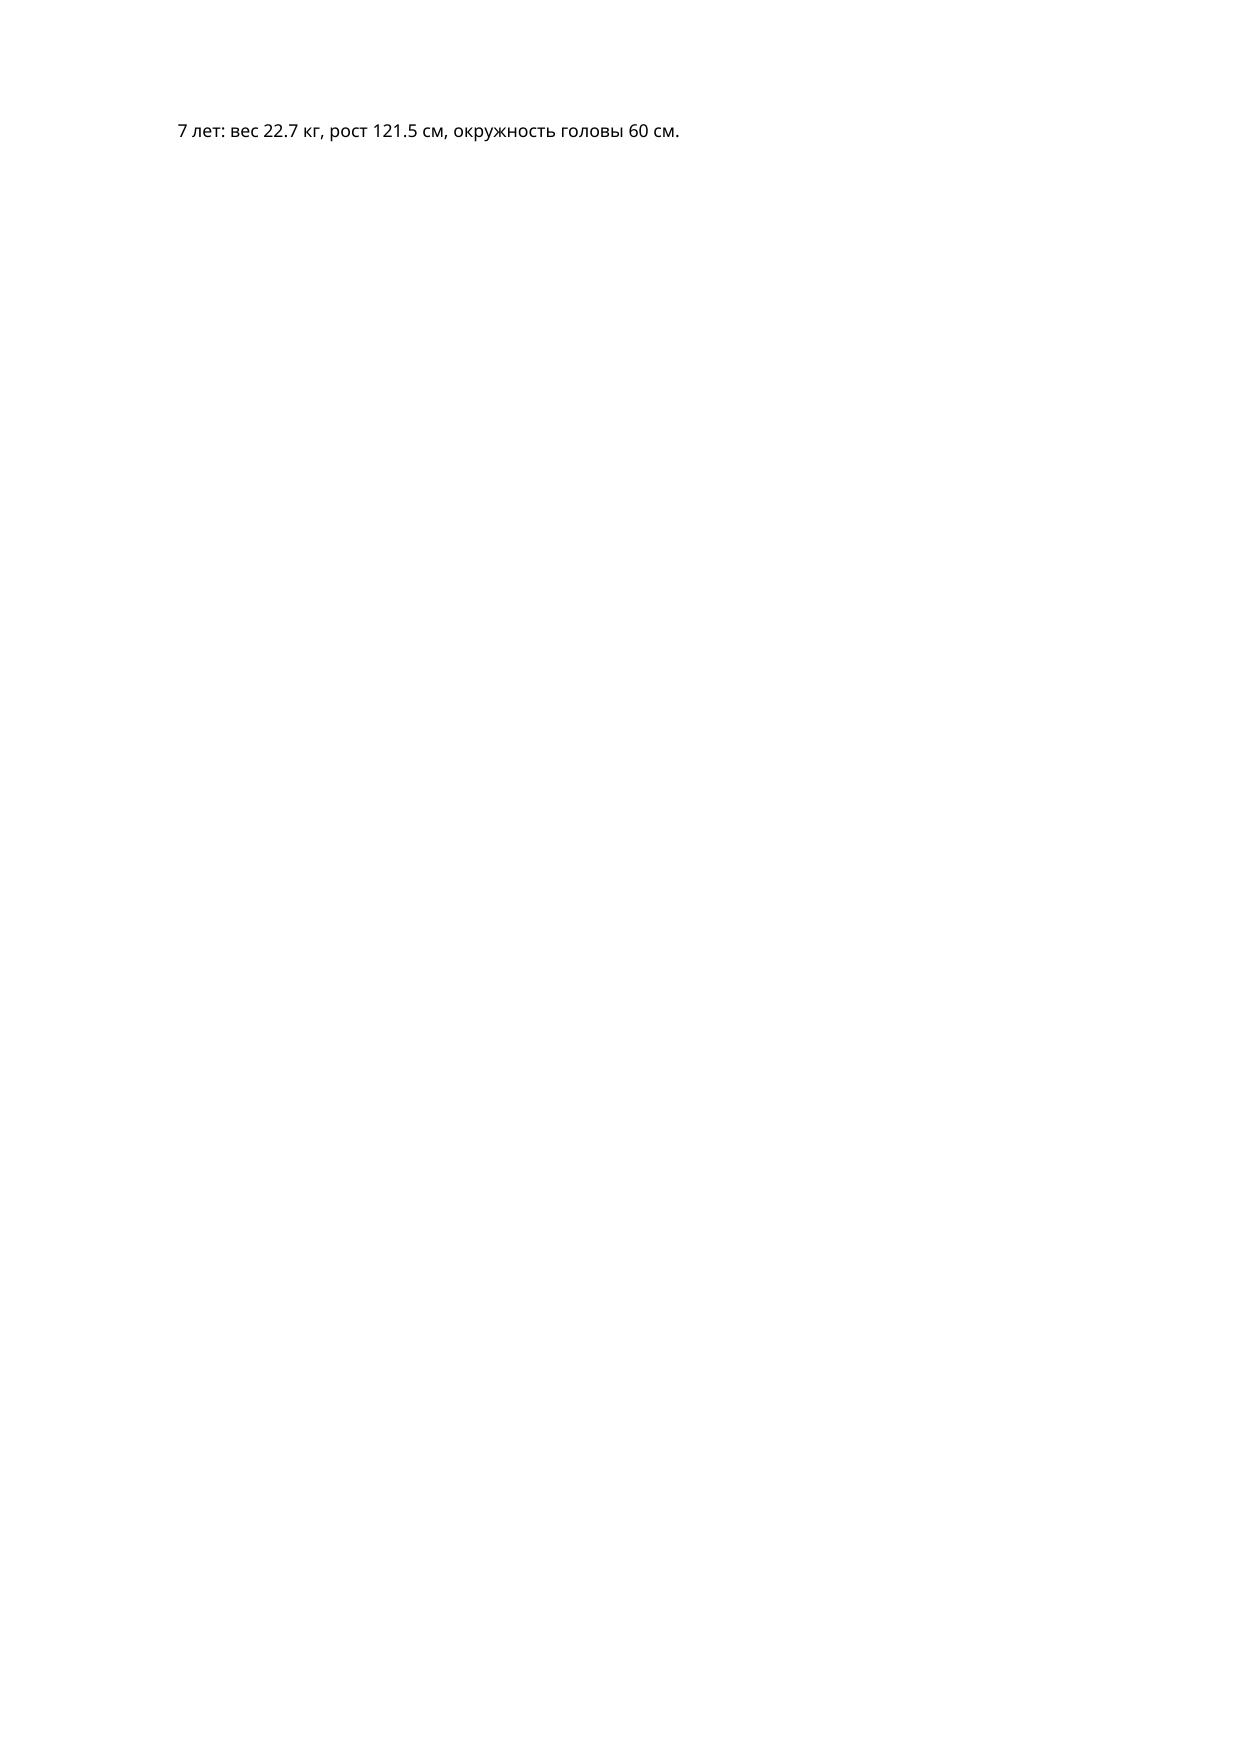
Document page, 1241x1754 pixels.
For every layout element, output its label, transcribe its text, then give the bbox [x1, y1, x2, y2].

text 7 лет: вес 22.7 кг, рост 121.5 см, окружность головы 60 см. [177, 118, 1152, 142]
